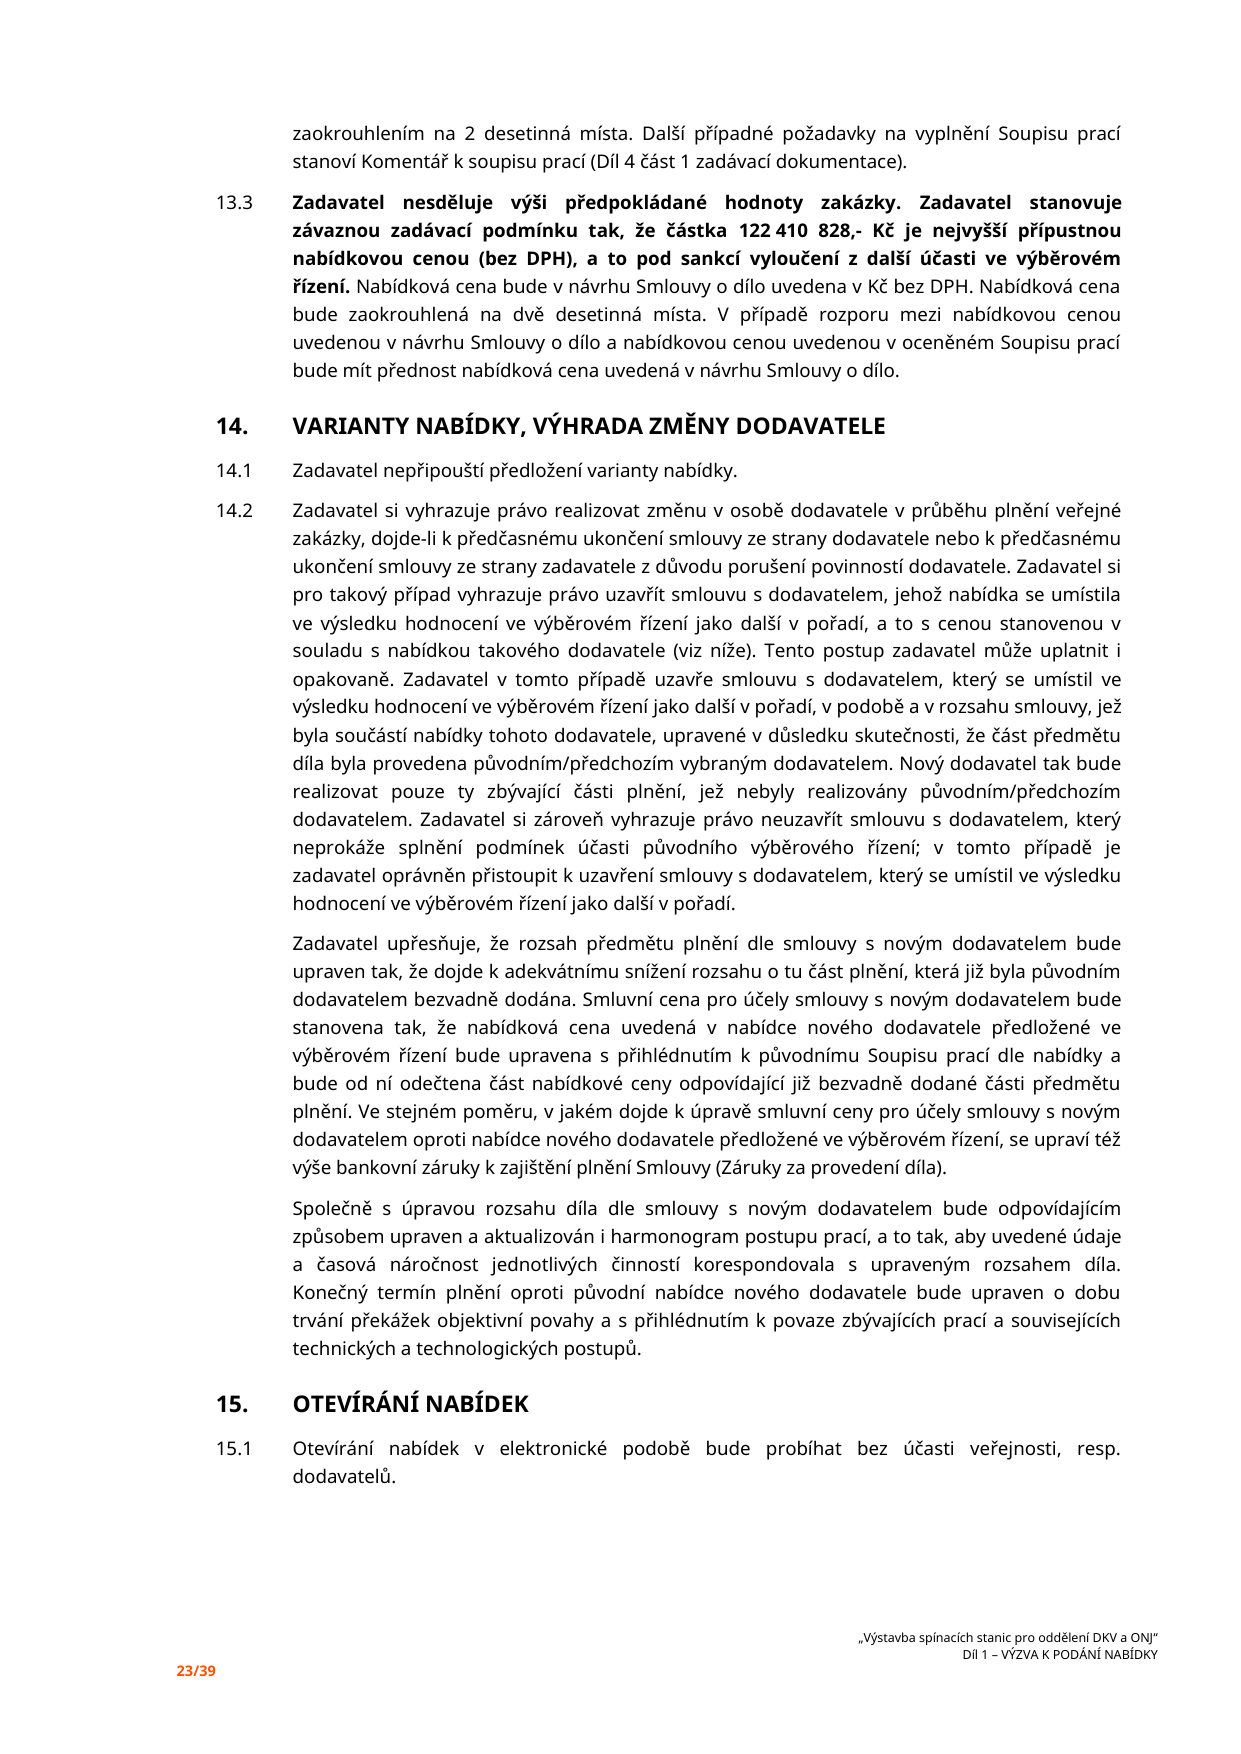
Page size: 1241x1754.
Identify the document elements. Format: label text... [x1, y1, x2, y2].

text Zadavatel nesděluje výši předpokládané hodnoty zakázky. Zadavatel stanovuje závaznou zadávací podmínku tak, že částka 122 410 828,- Kč je nejvyšší přípustnou nabídkovou cenou (bez DPH), a to pod sankcí vyloučení z další účasti ve výběrovém řízení. Nabídková cena bude v návrhu Smlouvy o dílo uvedena v Kč bez DPH. Nabídková cena bude zaokrouhlená na dvě desetinná místa. V případě rozporu mezi nabídkovou cenou uvedenou v návrhu Smlouvy o dílo a nabídkovou cenou uvedenou v oceněném Soupisu prací bude mít přednost nabídková cena uvedená v návrhu Smlouvy o dílo. [216, 189, 1122, 383]
list Společně s úpravou rozsahu díla dle smlouvy s novým dodavatelem bude odpovídajícím způsobem upraven a aktualizován i harmonogram postupu prací, a to tak, aby uvedené údaje a časová náročnost jednotlivých činností korespondovala s upraveným rozsahem díla. Konečný termín plnění oproti původní nabídce nového dodavatele bude upraven o dobu trvání překážek objektivní povahy a s přihlédnutím k povaze zbývajících prací a souvisejících technických a technologických postupů. [292, 1195, 1122, 1361]
text OTEVÍRÁNÍ NABÍDEK [216, 1388, 1122, 1419]
text Otevírání nabídek v elektronické podobě bude probíhat bez účasti veřejnosti, resp. dodavatelů. [216, 1435, 1122, 1489]
text Zadavatel si vyhrazuje právo realizovat změnu v osobě dodavatele v průběhu plnění veřejné zakázky, dojde-li k předčasnému ukončení smlouvy ze strany dodavatele nebo k předčasnému ukončení smlouvy ze strany zadavatele z důvodu porušení povinností dodavatele. Zadavatel si pro takový případ vyhrazuje právo uzavřít smlouvu s dodavatelem, jehož nabídka se umístila ve výsledku hodnocení ve výběrovém řízení jako další v pořadí, a to s cenou stanovenou v souladu s nabídkou takového dodavatele (viz níže). Tento postup zadavatel může uplatnit i opakovaně. Zadavatel v tomto případě uzavře smlouvu s dodavatelem, který se umístil ve výsledku hodnocení ve výběrovém řízení jako další v pořadí, v podobě a v rozsahu smlouvy, jež byla součástí nabídky tohoto dodavatele, upravené v důsledku skutečnosti, že část předmětu díla byla provedena původním/předchozím vybraným dodavatelem. Nový dodavatel tak bude realizovat pouze ty zbývající části plnění, jež nebyly realizovány původním/předchozím dodavatelem. Zadavatel si zároveň vyhrazuje právo neuzavřít smlouvu s dodavatelem, který neprokáže splnění podmínek účasti původního výběrového řízení; v tomto případě je zadavatel oprávněn přistoupit k uzavření smlouvy s dodavatelem, který se umístil ve výsledku hodnocení ve výběrovém řízení jako další v pořadí. [216, 498, 1122, 916]
list Zadavatel upřesňuje, že rozsah předmětu plnění dle smlouvy s novým dodavatelem bude upraven tak, že dojde k adekvátnímu snížení rozsahu o tu část plnění, která již byla původním dodavatelem bezvadně dodána. Smluvní cena pro účely smlouvy s novým dodavatelem bude stanovena tak, že nabídková cena uvedená v nabídce nového dodavatele předložené ve výběrovém řízení bude upravena s přihlédnutím k původnímu Soupisu prací dle nabídky a bude od ní odečtena část nabídkové ceny odpovídající již bezvadně dodané části předmětu plnění. Ve stejném poměru, v jakém dojde k úpravě smluvní ceny pro účely smlouvy s novým dodavatelem oproti nabídce nového dodavatele předložené ve výběrovém řízení, se upraví též výše bankovní záruky k zajištění plnění Smlouvy (Záruky za provedení díla). [292, 931, 1122, 1180]
text Zadavatel nepřipouští předložení varianty nabídky. [216, 457, 1122, 483]
text VARIANTY NABÍDKY, VÝHRADA ZMĚNY DODAVATELE [216, 410, 1122, 442]
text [216, 121, 1122, 174]
